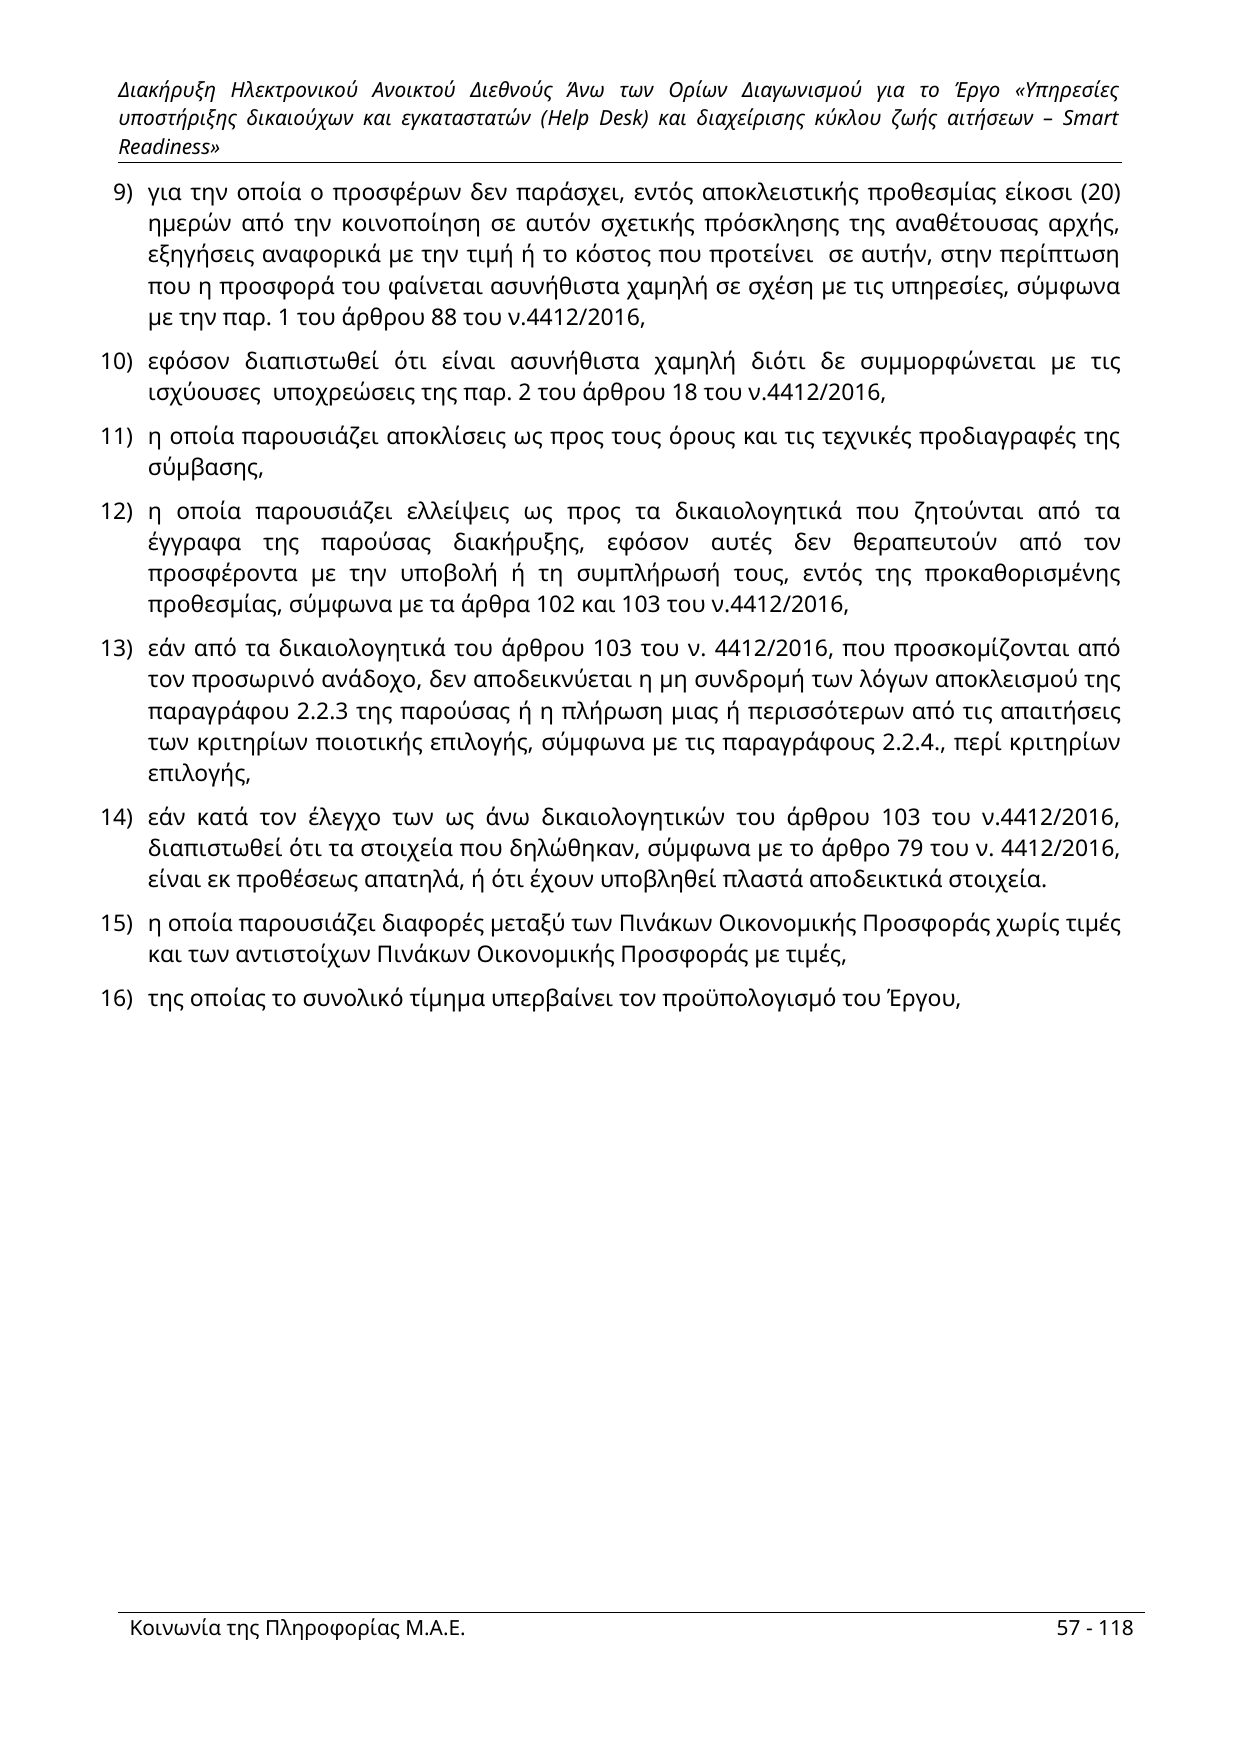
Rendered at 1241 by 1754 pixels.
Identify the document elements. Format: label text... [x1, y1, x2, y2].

list εάν από τα δικαιολογητικά του άρθρου 103 του ν. 4412/2016, που προσκομίζονται από τον προσωρινό ανάδοχο, δεν αποδεικνύεται η μη συνδρομή των λόγων αποκλεισμού της παραγράφου 2.2.3 της παρούσας ή η πλήρωση μιας ή περισσότερων από τις απαιτήσεις των κριτηρίων ποιοτικής επιλογής, σύμφωνα με τις παραγράφους 2.2.4., περί κριτηρίων επιλογής, [133, 632, 1122, 788]
list της οποίας το συνολικό τίμημα υπερβαίνει τον προϋπολογισμό του Έργου, [133, 982, 1122, 1013]
list η οποία παρουσιάζει διαφορές μεταξύ των Πινάκων Οικονομικής Προσφοράς χωρίς τιμές και των αντιστοίχων Πινάκων Οικονομικής Προσφοράς με τιμές, [133, 907, 1122, 970]
list η οποία παρουσιάζει αποκλίσεις ως προς τους όρους και τις τεχνικές προδιαγραφές της σύμβασης, [133, 420, 1122, 482]
list εφόσον διαπιστωθεί ότι είναι ασυνήθιστα χαμηλή διότι δε συμμορφώνεται με τις ισχύουσες υποχρεώσεις της παρ. 2 του άρθρου 18 του ν.4412/2016, [133, 345, 1122, 407]
list εάν κατά τον έλεγχο των ως άνω δικαιολογητικών του άρθρου 103 του ν.4412/2016, διαπιστωθεί ότι τα στοιχεία που δηλώθηκαν, σύμφωνα με το άρθρο 79 του ν. 4412/2016, είναι εκ προθέσεως απατηλά, ή ότι έχουν υποβληθεί πλαστά αποδεικτικά στοιχεία. [133, 801, 1122, 895]
list για την οποία ο προσφέρων δεν παράσχει, εντός αποκλειστικής προθεσμίας είκοσι (20) ημερών από την κοινοποίηση σε αυτόν σχετικής πρόσκλησης της αναθέτουσας αρχής, εξηγήσεις αναφορικά με την τιμή ή το κόστος που προτείνει σε αυτήν, στην περίπτωση που η προσφορά του φαίνεται ασυνήθιστα χαμηλή σε σχέση με τις υπηρεσίες, σύμφωνα με την παρ. 1 του άρθρου 88 του ν.4412/2016, [133, 176, 1122, 332]
list η οποία παρουσιάζει ελλείψεις ως προς τα δικαιολογητικά που ζητούνται από τα έγγραφα της παρούσας διακήρυξης, εφόσον αυτές δεν θεραπευτούν από τον προσφέροντα με την υποβολή ή τη συμπλήρωσή τους, εντός της προκαθορισμένης προθεσμίας, σύμφωνα με τα άρθρα 102 και 103 του ν.4412/2016, [133, 495, 1122, 620]
